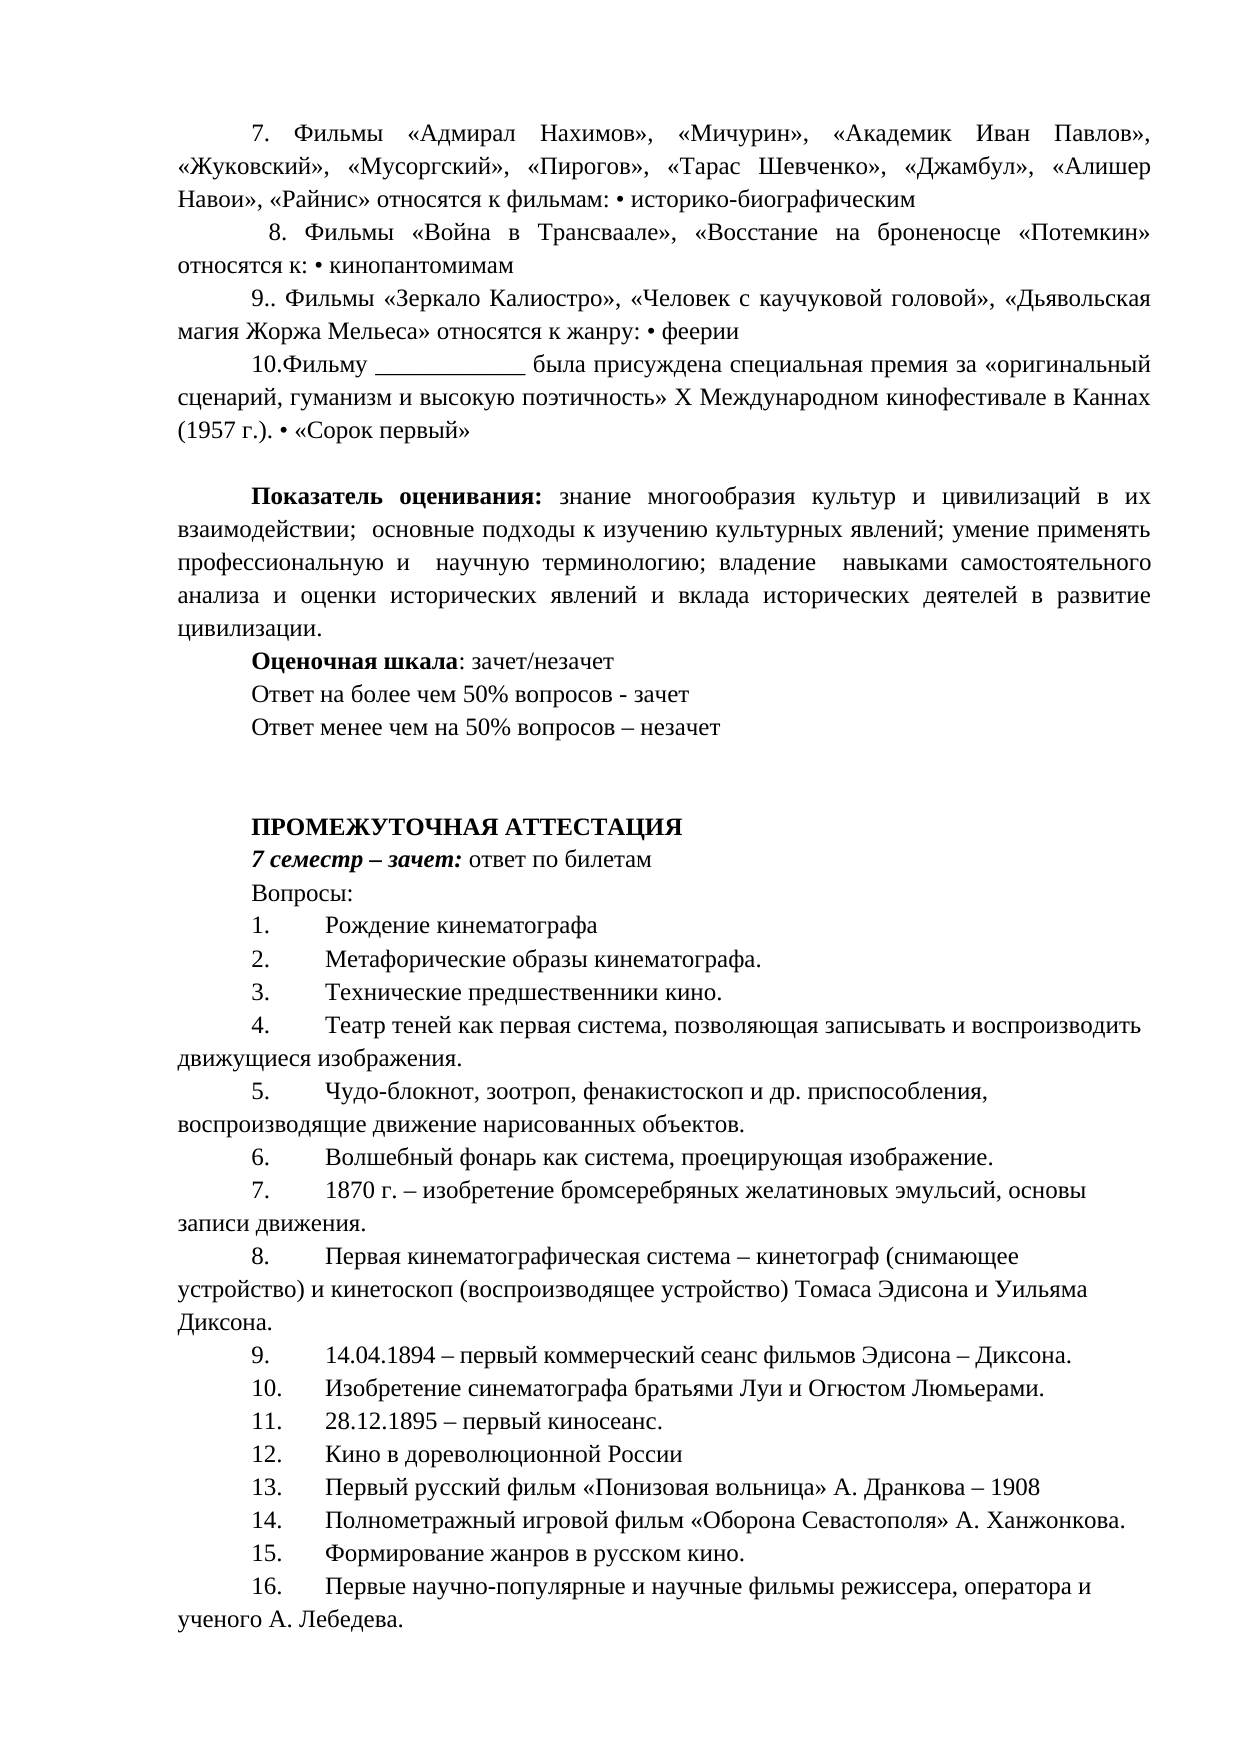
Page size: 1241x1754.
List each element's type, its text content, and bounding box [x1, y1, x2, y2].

list Изобретение синематографа братьями Луи и Огюстом Люмьерами. [177, 1373, 1152, 1402]
list Рождение кинематографа [177, 911, 1152, 939]
text Оценочная шкала: зачет/незачет [177, 646, 1152, 675]
text 10.Фильму ____________ была присуждена специальная премия за «оригинальный сценарий, гуманизм и высокую поэтичность» X Международном кинофестивале в Каннах (1957 г.). • «Сорок первый» [177, 349, 1152, 444]
list Первый русский фильм «Понизовая вольница» А. Дранкова – 1908 [177, 1472, 1152, 1501]
text Вопросы: [177, 878, 1152, 906]
list 28.12.1895 – первый киносеанс. [177, 1406, 1152, 1435]
text Показатель оценивания: знание многообразия культур и цивилизаций в их взаимодействии; основные подходы к изучению культурных явлений; умение применять профессиональную и научную терминологию; владение навыками самостоятельного анализа и оценки исторических явлений и вклада исторических деятелей в развитие цивилизации. [177, 481, 1152, 642]
list Формирование жанров в русском кино. [177, 1538, 1152, 1567]
text Ответ менее чем на 50% вопросов – незачет [177, 712, 1152, 741]
list Метафорические образы кинематографа. [177, 944, 1152, 972]
list Кино в дореволюционной России [177, 1439, 1152, 1468]
list Технические предшественники кино. [177, 977, 1152, 1005]
text ПРОМЕЖУТОЧНАЯ АТТЕСТАЦИЯ [177, 812, 1152, 840]
text 8. Фильмы «Война в Трансваале», «Восстание на броненосце «Потемкин» относятся к: • кинопантомимам [177, 217, 1152, 279]
list Первые научно-популярные и научные фильмы режиссера, оператора и ученого А. Лебедева. [177, 1571, 1152, 1633]
list Полнометражный игровой фильм «Оборона Севастополя» А. Ханжонкова. [177, 1505, 1152, 1534]
list Театр теней как первая система, позволяющая записывать и воспроизводить движущиеся изображения. [177, 1010, 1152, 1071]
list Первая кинематографическая система – кинетограф (снимающее устройство) и кинетоскоп (воспроизводящее устройство) Томаса Эдисона и Уильяма Диксона. [177, 1241, 1152, 1336]
text Ответ на более чем 50% вопросов - зачет [177, 679, 1152, 708]
list Чудо-блокнот, зоотроп, фенакистоскоп и др. приспособления, воспроизводящие движение нарисованных объектов. [177, 1076, 1152, 1137]
list 14.04.1894 – первый коммерческий сеанс фильмов Эдисона – Диксона. [177, 1340, 1152, 1369]
list Волшебный фонарь как система, проецирующая изображение. [177, 1142, 1152, 1171]
text 7. Фильмы «Адмирал Нахимов», «Мичурин», «Академик Иван Павлов», «Жуковский», «Мусоргский», «Пирогов», «Тарас Шевченко», «Джамбул», «Алишер Навои», «Райнис» относятся к фильмам: • историко-биографическим [177, 118, 1152, 213]
text 7 семестр – зачет: ответ по билетам [177, 844, 1152, 873]
text 9.. Фильмы «Зеркало Калиостро», «Человек с каучуковой головой», «Дьявольская магия Жоржа Мельеса» относятся к жанру: • феерии [177, 283, 1152, 345]
list . – изобретение бромсеребряных желатиновых эмульсий, основы записи движения. [177, 1175, 1152, 1237]
